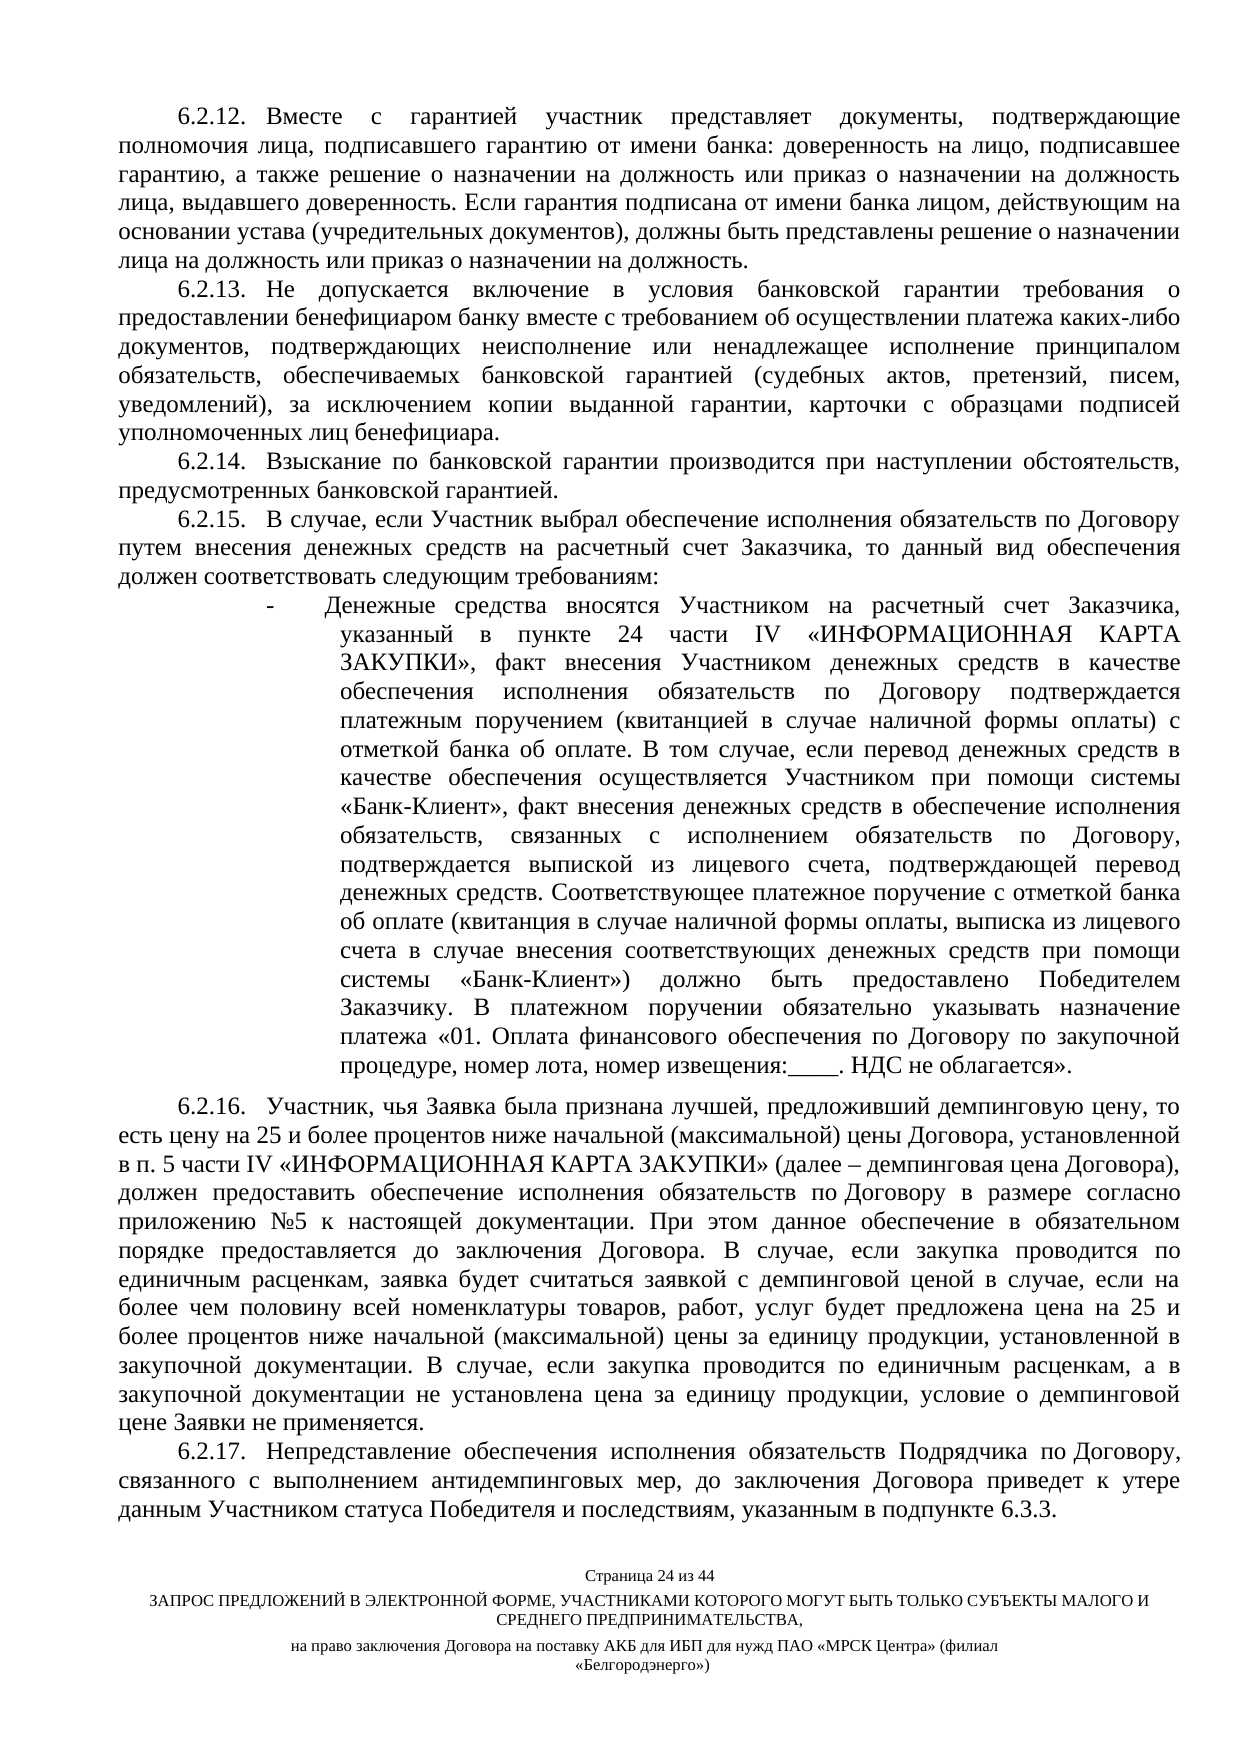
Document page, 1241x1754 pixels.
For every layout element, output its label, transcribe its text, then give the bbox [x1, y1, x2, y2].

subtitle Непредставление обеспечения исполнения обязательств Подрядчика по Договору, связанного с выполнением антидемпинговых мер, до заключения Договора приведет к утере данным Участником статуса Победителя и последствиям, указанным в подпункте 6.3.3. [118, 1436, 1181, 1522]
subtitle Участник, чья Заявка была признана лучшей, предложивший демпинговую цену, то есть цену на 25 и более процентов ниже начальной (максимальной) цены Договора, установленной в п. 5 части IV «ИНФОРМАЦИОННАЯ КАРТА ЗАКУПКИ» (далее – демпинговая цена Договора), должен предоставить обеспечение исполнения обязательств по Договору в размере согласно приложению №5 к настоящей документации. При этом данное обеспечение в обязательном порядке предоставляется до заключения Договора. В случае, если закупка проводится по единичным расценкам, заявка будет считаться заявкой с демпинговой ценой в случае, если на более чем половину всей номенклатуры товаров, работ, услуг будет предложена цена на 25 и более процентов ниже начальной (максимальной) цены за единицу продукции, установленной в закупочной документации. В случае, если закупка проводится по единичным расценкам, а в закупочной документации не установлена цена за единицу продукции, условие о демпинговой цене Заявки не применяется. [118, 1091, 1181, 1436]
list Денежные средства вносятся Участником на расчетный счет Заказчика, указанный в пункте 24 части IV «ИНФОРМАЦИОННАЯ КАРТА ЗАКУПКИ», факт внесения Участником денежных средств в качестве обеспечения исполнения обязательств по Договору подтверждается платежным поручением (квитанцией в случае наличной формы оплаты) с отметкой банка об оплате. В том случае, если перевод денежных средств в качестве обеспечения осуществляется Участником при помощи системы «Банк-Клиент», факт внесения денежных средств в обеспечение исполнения обязательств, связанных с исполнением обязательств по Договору, подтверждается выпиской из лицевого счета, подтверждающей перевод денежных средств. Соответствующее платежное поручение с отметкой банка об оплате (квитанция в случае наличной формы оплаты, выписка из лицевого счета в случае внесения соответствующих денежных средств при помощи системы «Банк-Клиент») должно быть предоставлено Победителем Заказчику. В платежном поручении обязательно указывать назначение платежа «01. Оплата финансового обеспечения по Договору по закупочной процедуре, номер лота, номер извещения:____. НДС не облагается». [266, 590, 1181, 1079]
subtitle Взыскание по банковской гарантии производится при наступлении обстоятельств, предусмотренных банковской гарантией. [118, 446, 1181, 504]
subtitle Вместе с гарантией участник представляет документы, подтверждающие полномочия лица, подписавшего гарантию от имени банка: доверенность на лицо, подписавшее гарантию, а также решение о назначении на должность или приказ о назначении на должность лица, выдавшего доверенность. Если гарантия подписана от имени банка лицом, действующим на основании устава (учредительных документов), должны быть представлены решение о назначении лица на должность или приказ о назначении на должность. [118, 101, 1181, 274]
subtitle Не допускается включение в условия банковской гарантии требования о предоставлении бенефициаром банку вместе с требованием об осуществлении платежа каких-либо документов, подтверждающих неисполнение или ненадлежащее исполнение принципалом обязательств, обеспечиваемых банковской гарантией (судебных актов, претензий, писем, уведомлений), за исключением копии выданной гарантии, карточки с образцами подписей уполномоченных лиц бенефициара. [118, 274, 1181, 446]
subtitle В случае, если Участник выбрал обеспечение исполнения обязательств по Договору путем внесения денежных средств на расчетный счет Заказчика, то данный вид обеспечения должен соответствовать следующим требованиям: [118, 504, 1181, 590]
